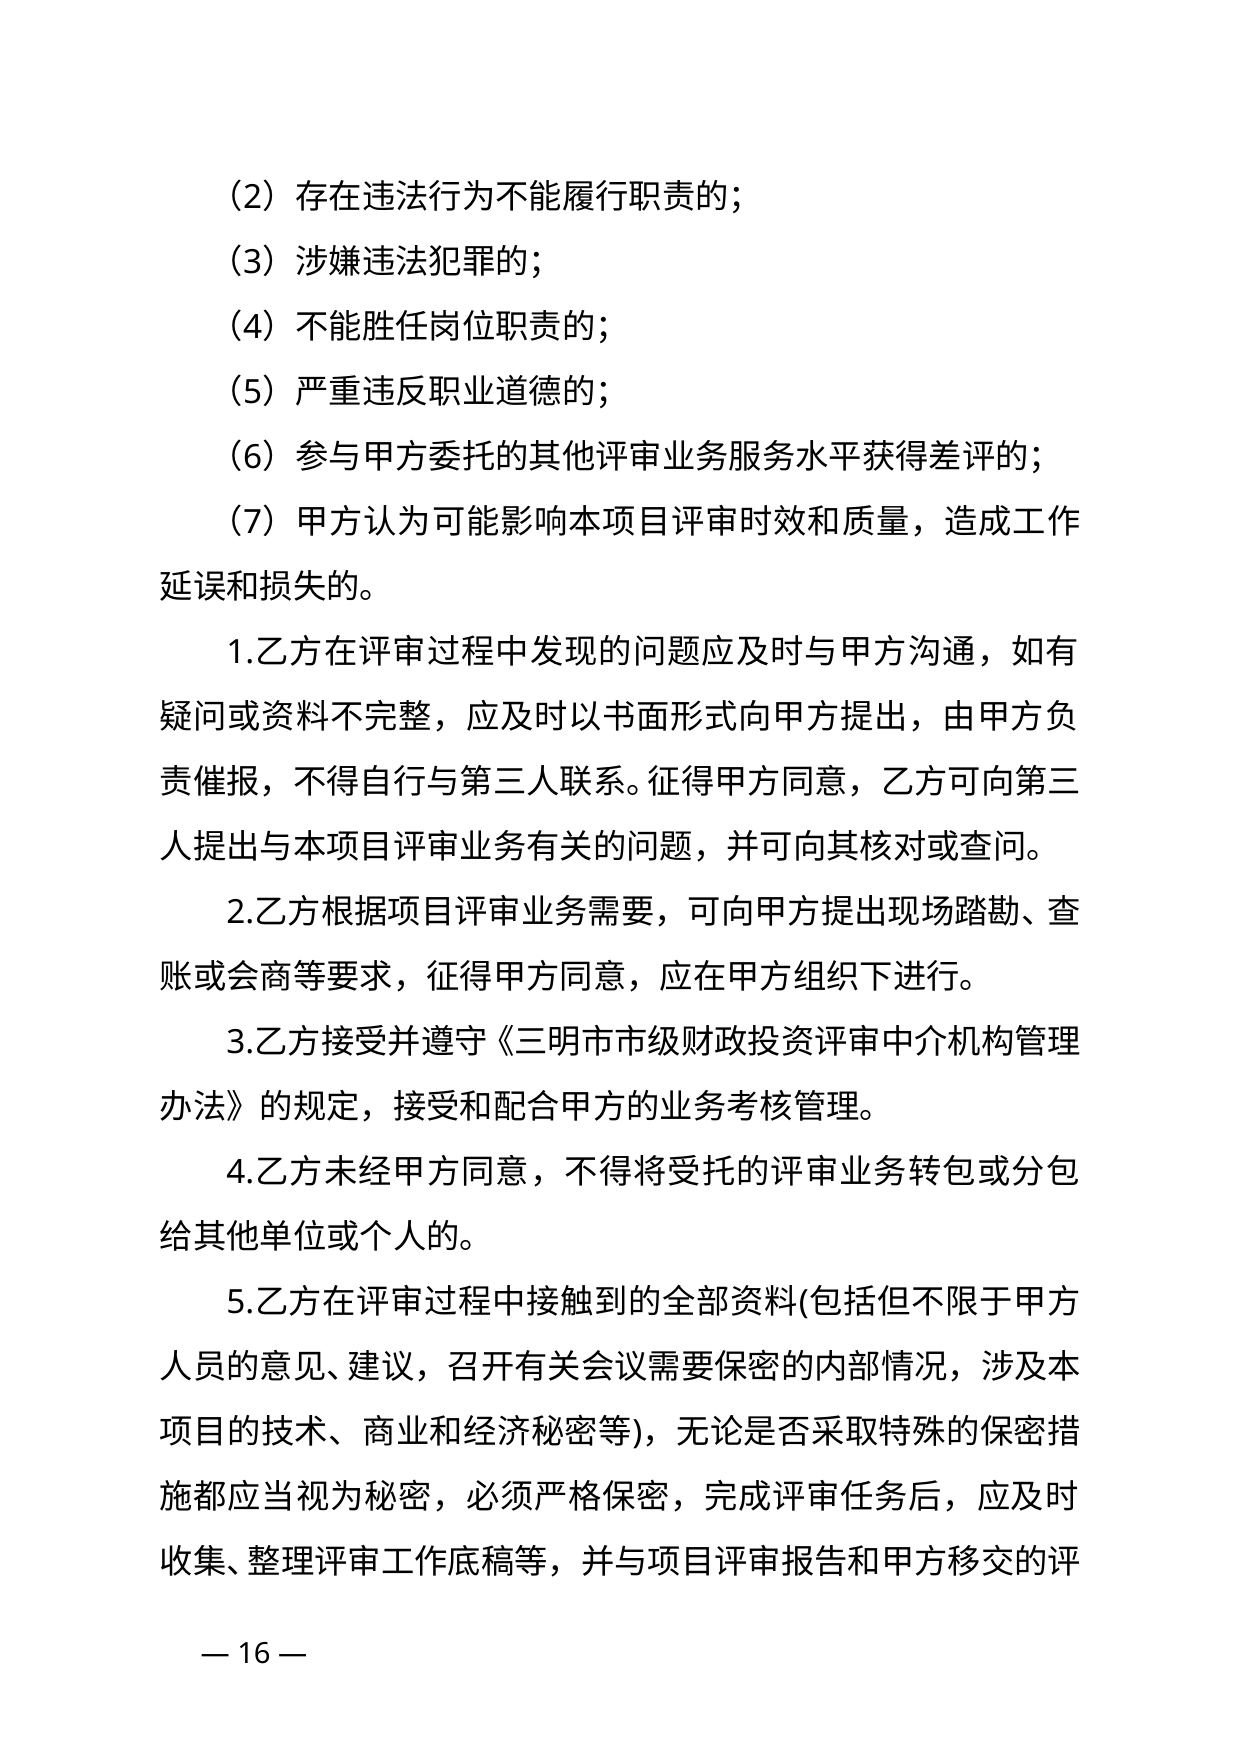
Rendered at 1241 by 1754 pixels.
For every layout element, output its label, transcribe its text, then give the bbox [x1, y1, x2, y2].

list 1.乙方在评审过程中发现的问题应及时与甲方沟通，如有疑问或资料不完整，应及时以书面形式向甲方提出，由甲方负责催报，不得自行与第三人联系。征得甲方同意，乙方可向第三人提出与本项目评审业务有关的问题，并可向其核对或查问。 [159, 617, 1081, 942]
list 涉嫌违法犯罪的； [159, 227, 1081, 292]
list 2.乙方根据项目评审业务需要，可向甲方提出现场踏勘、查账或会商等要求，征得甲方同意，应在甲方组织下进行。 [159, 942, 1081, 1072]
list 参与甲方委托的其他评审业务服务水平获得差评的； [159, 422, 1081, 487]
list 不能胜任岗位职责的； [159, 292, 1081, 357]
list 严重违反职业道德的； [159, 357, 1081, 422]
list 存在违法行为不能履行职责的； [159, 162, 1081, 227]
list 甲方认为可能影响本项目评审时效和质量，造成工作延误和损失的。 [159, 487, 1081, 617]
list 3.乙方接受并遵守《三明市市级财政投资评审中介机构管理办法》的规定，接受和配合甲方的业务考核管理。 [159, 1072, 1081, 1202]
list 4.乙方未经甲方同意，不得将受托的评审业务转包或分包给其他单位或个人的。 [159, 1202, 1081, 1332]
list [159, 1332, 1081, 1592]
